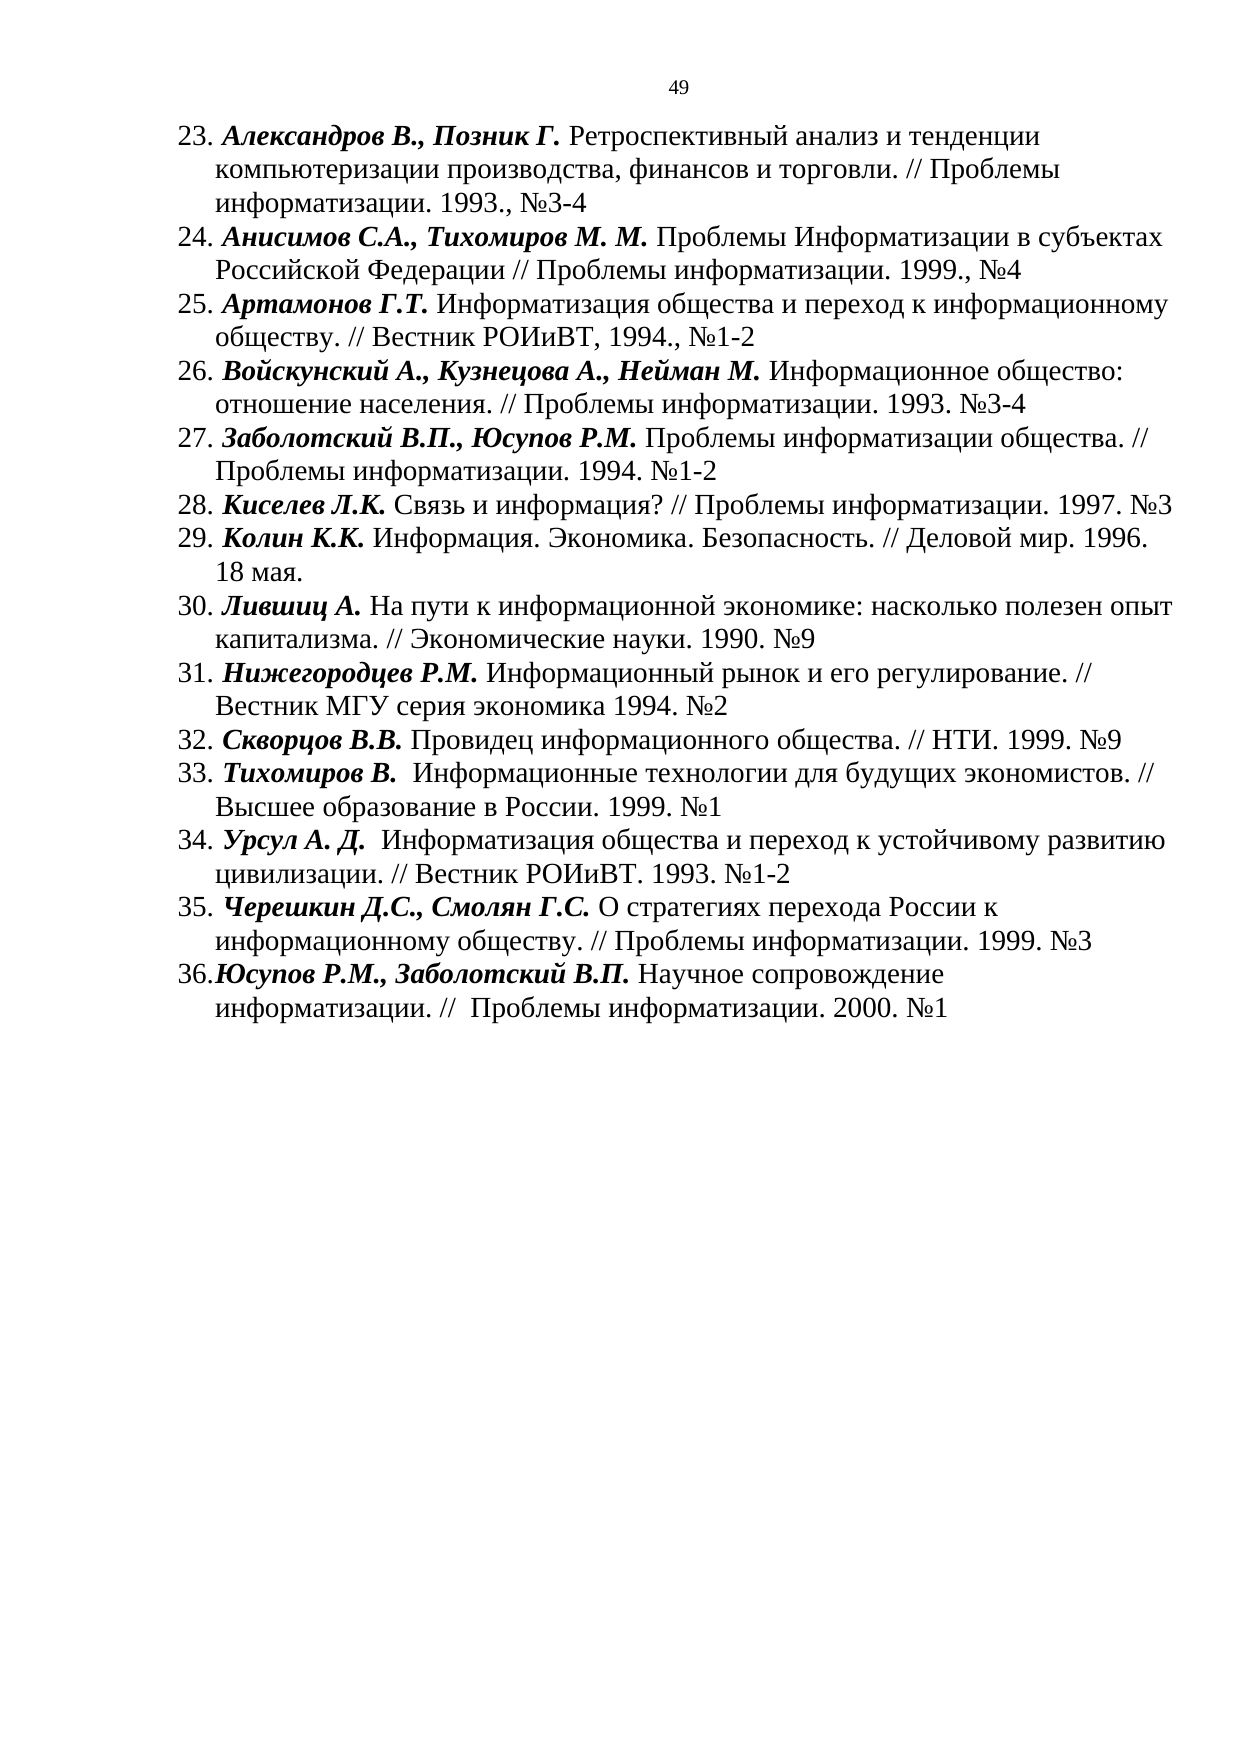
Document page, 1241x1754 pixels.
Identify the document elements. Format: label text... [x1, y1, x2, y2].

list Юсупов Р.М., Заболотский В.П. Научное сопровождение информатизации. // Проблемы информатизации. 2000. №1 [177, 957, 1180, 1024]
list Скворцов В.В. Провидец информационного общества. // НТИ. 1999. №9 [177, 722, 1180, 755]
list Войскунский А., Кузнецова А., Нейман М. Информационное общество: отношение населения. // Проблемы информатизации. 1993. №3-4 [177, 353, 1180, 420]
list Тихомиров В. Информационные технологии для будущих экономистов. // Высшее образование в России. 1999. №1 [177, 755, 1180, 822]
list Урсул А. Д. Информатизация общества и переход к устойчивому развитию цивилизации. // Вестник РОИиВТ. 1993. №1-2 [177, 822, 1180, 889]
list Анисимов С.А., Тихомиров М. М. Проблемы Информатизации в субъектах Российской Федерации // Проблемы информатизации. 1999., №4 [177, 219, 1180, 286]
list Лившиц А. На пути к информационной экономике: насколько полезен опыт капитализма. // Экономические науки. 1990. №9 [177, 588, 1180, 655]
list Нижегородцев Р.М. Информационный рынок и его регулирование. // Вестник МГУ серия экономика 1994. №2 [177, 655, 1180, 722]
list Артамонов Г.Т. Информатизация общества и переход к информационному обществу. // Вестник РОИиВТ, 1994., №1-2 [177, 286, 1180, 353]
list Заболотский В.П., Юсупов Р.М. Проблемы информатизации общества. // Проблемы информатизации. 1994. №1-2 [177, 420, 1180, 487]
list Колин К.К. Информация. Экономика. Безопасность. // Деловой мир. 1996. 18 мая. [177, 521, 1180, 588]
list Александров В., Позник Г. Ретроспективный анализ и тенденции компьютеризации производства, финансов и торговли. // Проблемы информатизации. 1993., №3-4 [177, 118, 1180, 219]
list Черешкин Д.С., Смолян Г.С. О стратегиях перехода России к информационному обществу. // Проблемы информатизации. 1999. №3 [177, 889, 1180, 957]
list Киселев Л.К. Связь и информация? // Проблемы информатизации. 1997. №3 [177, 487, 1180, 521]
